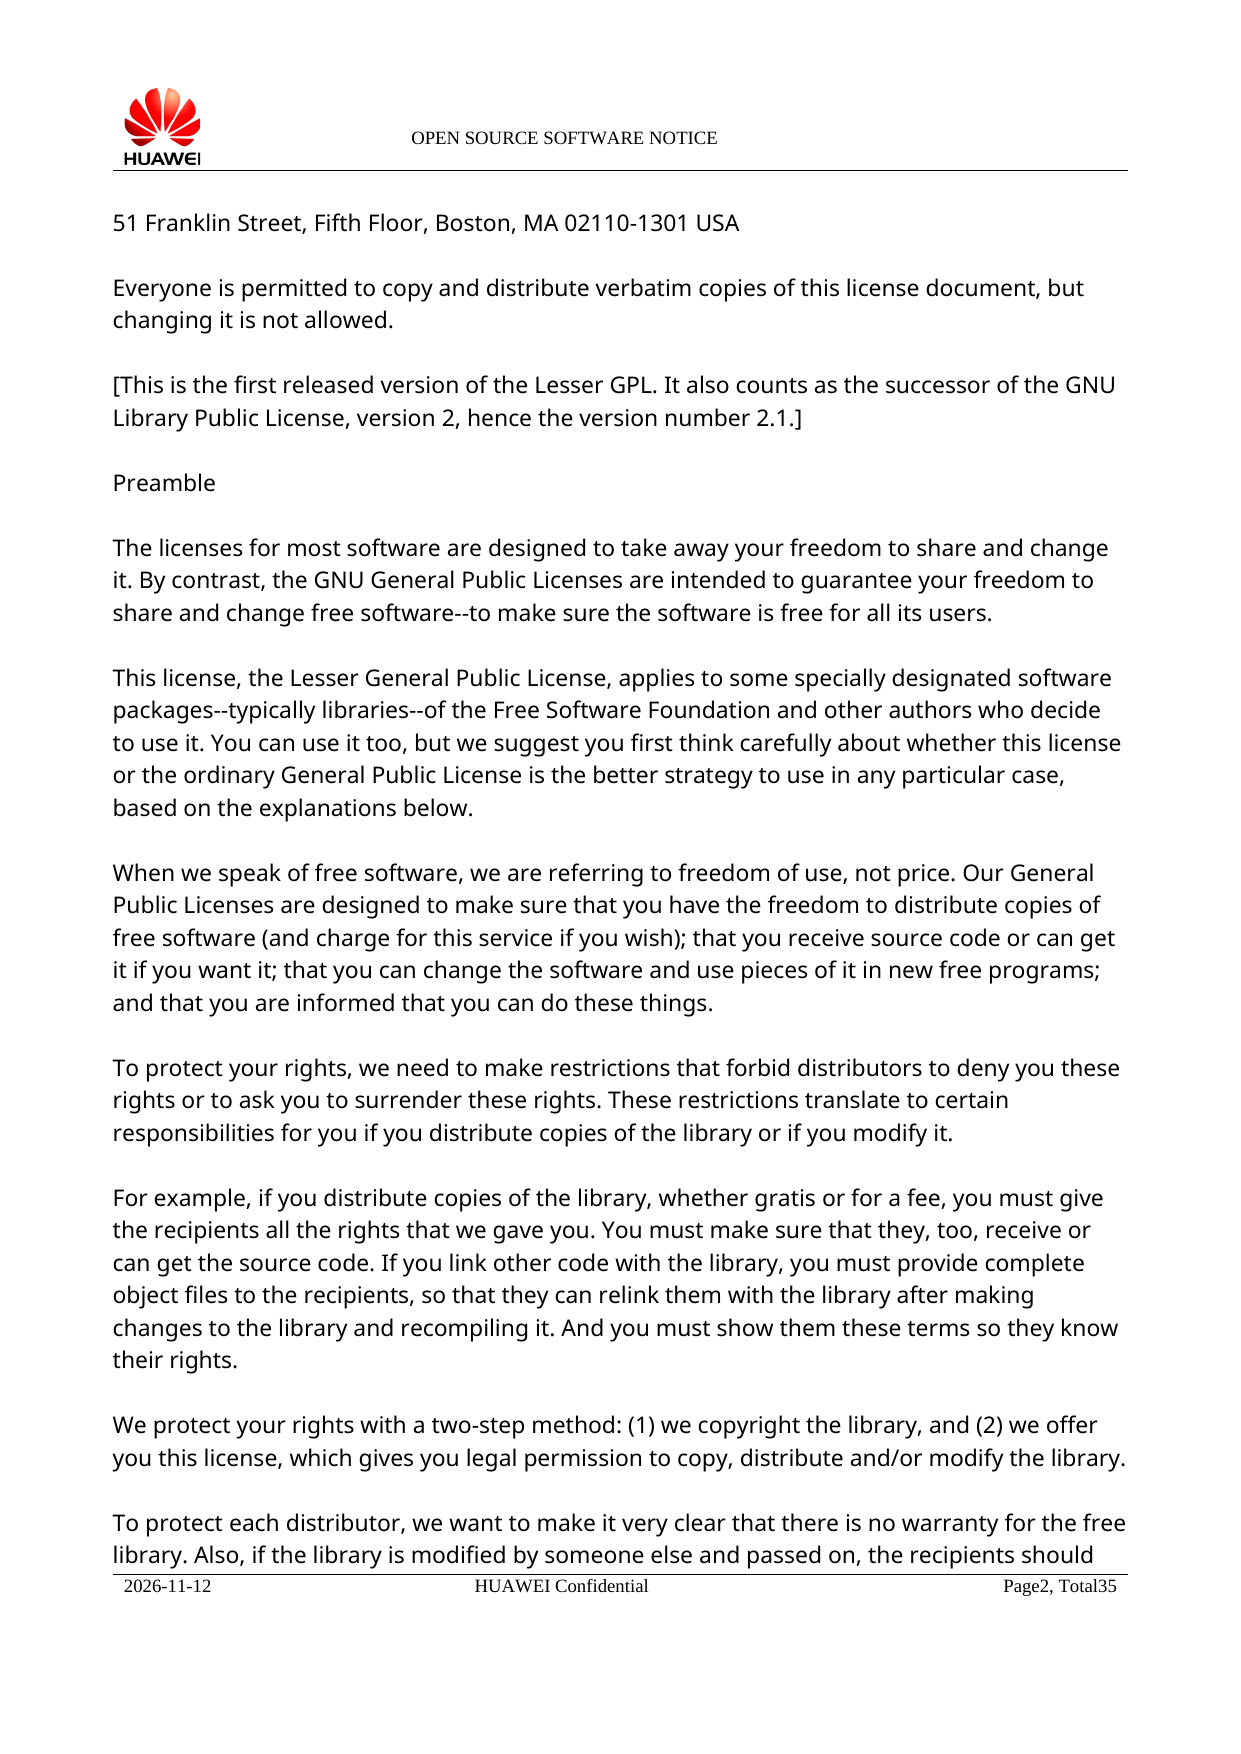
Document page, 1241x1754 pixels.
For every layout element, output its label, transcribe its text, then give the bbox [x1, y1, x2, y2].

text To protect your rights, we need to make restrictions that forbid distributors to deny you these rights or to ask you to surrender these rights. These restrictions translate to certain responsibilities for you if you distribute copies of the library or if you modify it. [112, 1051, 1128, 1149]
text Preamble [112, 466, 1128, 499]
text This license, the Lesser General Public License, applies to some specially designated software packages--typically libraries--of the Free Software Foundation and other authors who decide to use it. You can use it too, but we suggest you first think carefully about whether this license or the ordinary General Public License is the better strategy to use in any particular case, based on the explanations below. [112, 661, 1128, 824]
text The licenses for most software are designed to take away your freedom to share and change it. By contrast, the GNU General Public Licenses are intended to guarantee your freedom to share and change free software--to make sure the software is free for all its users. [112, 531, 1128, 629]
text When we speak of free software, we are referring to freedom of use, not price. Our General Public Licenses are designed to make sure that you have the freedom to distribute copies of free software (and charge for this service if you wish); that you receive source code or can get it if you want it; that you can change the software and use pieces of it in new free programs; and that you are informed that you can do these things. [112, 856, 1128, 1019]
picture [124, 88, 201, 165]
text Everyone is permitted to copy and distribute verbatim copies of this license document, but changing it is not allowed. [112, 271, 1128, 336]
text For example, if you distribute copies of the library, whether gratis or for a fee, you must give the recipients all the rights that we gave you. You must make sure that they, too, receive or can get the source code. If you link other code with the library, you must provide complete object files to the recipients, so that they can relink them with the library after making changes to the library and recompiling it. And you must show them these terms so they know their rights. [112, 1181, 1128, 1376]
text [This is the first released version of the Lesser GPL. It also counts as the successor of the GNU Library Public License, version 2, hence the version number 2.1.] [112, 369, 1128, 434]
text We protect your rights with a two-step method: (1) we copyright the library, and (2) we offer you this license, which gives you legal permission to copy, distribute and/or modify the library. [112, 1409, 1128, 1474]
text 51 Franklin Street, Fifth Floor, Boston, MA 02110-1301 USA [112, 206, 1128, 239]
